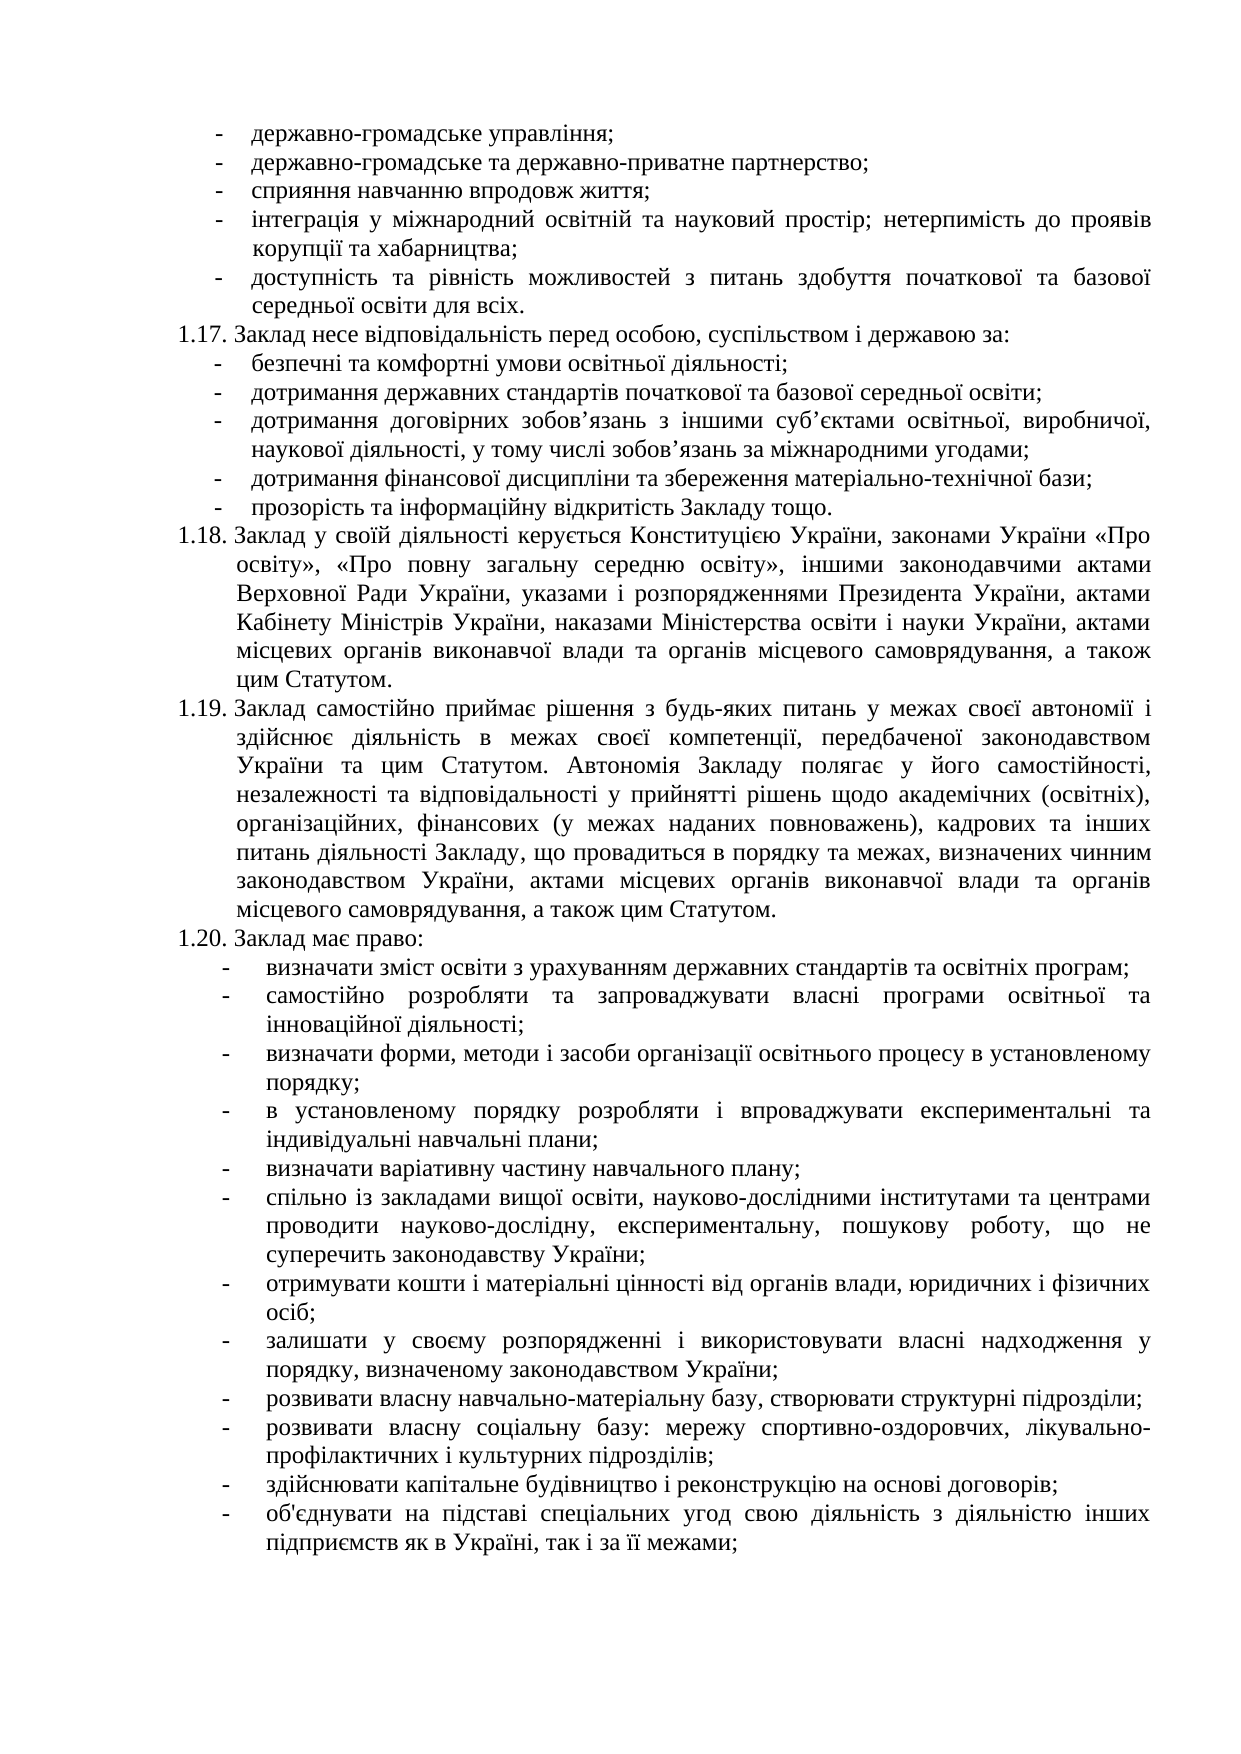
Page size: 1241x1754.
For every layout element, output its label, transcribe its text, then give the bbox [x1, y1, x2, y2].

text 1.17. Заклад несе відповідальність перед особою, суспільством і державою за: [177, 319, 1152, 348]
list прозорість та інформаційну відкритість Закладу тощо. [214, 492, 1152, 521]
list інтеграція у міжнародний освітній та науковий простір; нетерпимість до проявів корупції та хабарництва; [215, 204, 1152, 262]
text 1.20. Заклад має право: [177, 923, 1152, 952]
list державно-громадське управління; [215, 118, 1152, 147]
list отримувати кошти і матеріальні цінності від органів влади, юридичних і фізичних осіб; [222, 1268, 1152, 1326]
list визначати форми, методи і засоби організації освітнього процесу в установленому порядку; [222, 1038, 1152, 1096]
list розвивати власну навчально-матеріальну базу, створювати структурні підрозділи; [222, 1383, 1152, 1412]
list здійснювати капітальне будівництво і реконструкцію на основі договорів; [222, 1469, 1152, 1498]
list самостійно розробляти та запроваджувати власні програми освітньої та інноваційної діяльності; [222, 981, 1152, 1038]
list визначати зміст освіти з урахуванням державних стандартів та освітніх програм; [222, 952, 1152, 981]
list сприяння навчанню впродовж життя; [215, 176, 1152, 204]
list дотримання фінансової дисципліни та збереження матеріально-технічної бази; [213, 463, 1152, 492]
list дотримання державних стандартів початкової та базової середньої освіти; [213, 377, 1152, 406]
list державно-громадське та державно-приватне партнерство; [215, 147, 1152, 176]
list визначати варіативну частину навчального плану; [222, 1153, 1152, 1182]
list об'єднувати на підставі спеціальних угод свою діяльність з діяльністю інших підприємств як в Україні, так і за її межами; [222, 1498, 1152, 1556]
text 1.18. Заклад у своїй діяльності керується Конституцією України, законами України «Про освіту», «Про повну загальну середню освіту», іншими законодавчими актами Верховної Ради України, указами і розпорядженнями Президента України, актами Кабінету Міністрів України, наказами Міністерства освіти і науки України, актами місцевих органів виконавчої влади та органів місцевого самоврядування, а також цим Статутом. [177, 521, 1152, 693]
list безпечні та комфортні умови освітньої діяльності; [213, 348, 1152, 377]
list залишати у своєму розпорядженні і використовувати власні надходження у порядку, визначеному законодавством України; [222, 1326, 1152, 1383]
list дотримання договірних зобов’язань з іншими суб’єктами освітньої, виробничої, наукової діяльності, у тому числі зобов’язань за міжнародними угодами; [213, 406, 1152, 463]
list спільно із закладами вищої освіти, науково-дослідними інститутами та центрами проводити науково-дослідну, експериментальну, пошукову роботу, що не суперечить законодавству України; [222, 1182, 1152, 1268]
list в установленому порядку розробляти і впроваджувати експериментальні та індивідуальні навчальні плани; [222, 1096, 1152, 1153]
list розвивати власну соціальну базу: мережу спортивно-оздоровчих, лікувально-профілактичних і культурних підрозділів; [222, 1412, 1152, 1469]
text 1.19. Заклад самостійно приймає рішення з будь-яких питань у межах своєї автономії і здійснює діяльність в межах своєї компетенції, передбаченої законодавством України та цим Статутом. Автономія Закладу полягає у його самостійності, незалежності та відповідальності у прийнятті рішень щодо академічних (освітніх), організаційних, фінансових (у межах наданих повноважень), кадрових та інших питань діяльності Закладу, що провадиться в порядку та межах, визначених чинним законодавством України, актами місцевих органів виконавчої влади та органів місцевого самоврядування, а також цим Статутом. [177, 693, 1152, 923]
list доступність та рівність можливостей з питань здобуття початкової та базової середньої освіти для всіх. [214, 262, 1152, 319]
